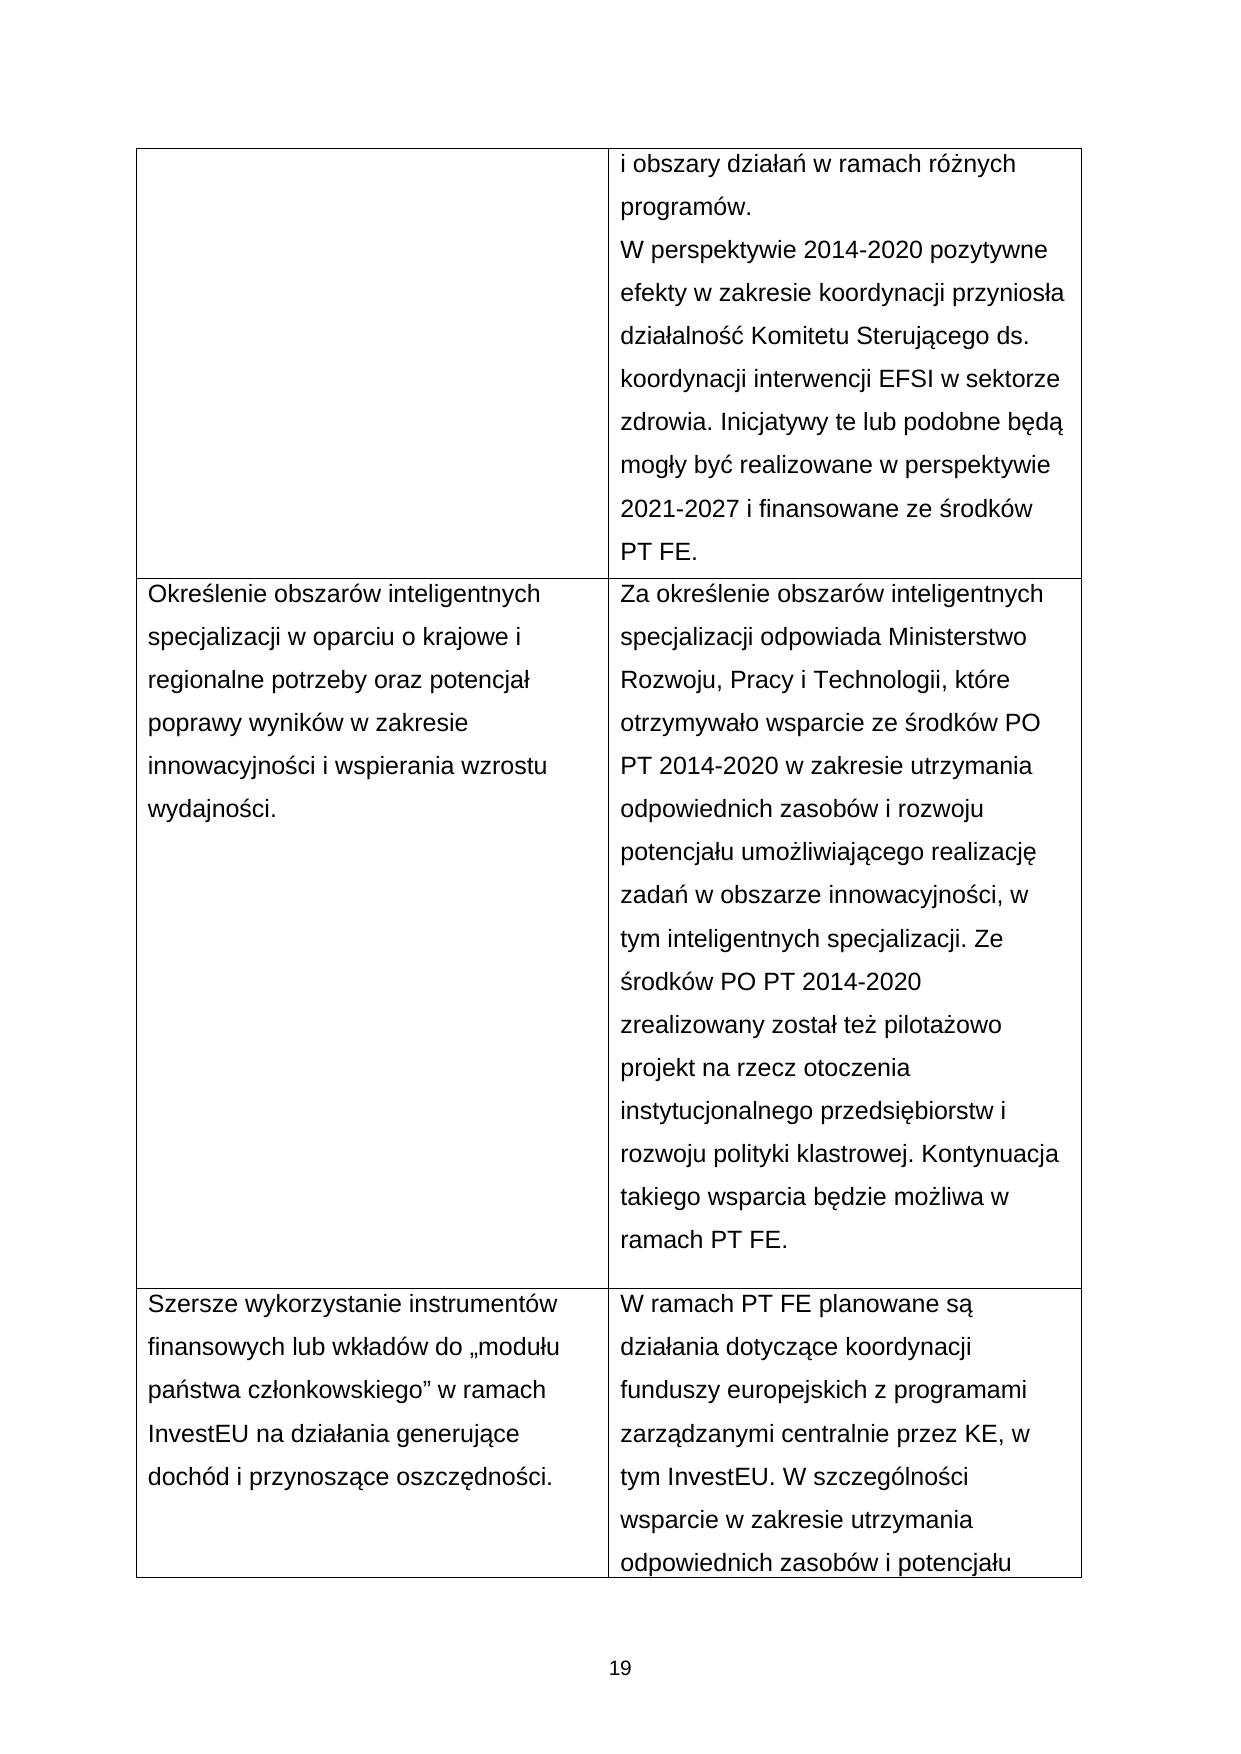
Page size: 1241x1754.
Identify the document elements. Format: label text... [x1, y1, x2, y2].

table_cell Za określenie obszarów inteligentnych specjalizacji odpowiada Ministerstwo Rozwoju, Pracy i Technologii, które otrzymywało wsparcie ze środków PO PT 2014-2020 w zakresie utrzymania odpowiednich zasobów i rozwoju potencjału umożliwiającego realizację zadań w obszarze innowacyjności, w tym inteligentnych specjalizacji. Ze środków PO PT 2014-2020 zrealizowany został też pilotażowo projekt na rzecz otoczenia instytucjonalnego przedsiębiorstw i rozwoju polityki klastrowej. Kontynuacja takiego wsparcia będzie możliwa w ramach PT FE. [609, 579, 1081, 1288]
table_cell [137, 1289, 608, 1577]
table_cell Określenie obszarów inteligentnych specjalizacji w oparciu o krajowe i regionalne potrzeby oraz potencjał poprawy wyników w zakresie innowacyjności i wspierania wzrostu wydajności. [137, 579, 608, 1288]
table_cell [137, 149, 608, 577]
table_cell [609, 1289, 1081, 1577]
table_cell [609, 149, 1081, 577]
